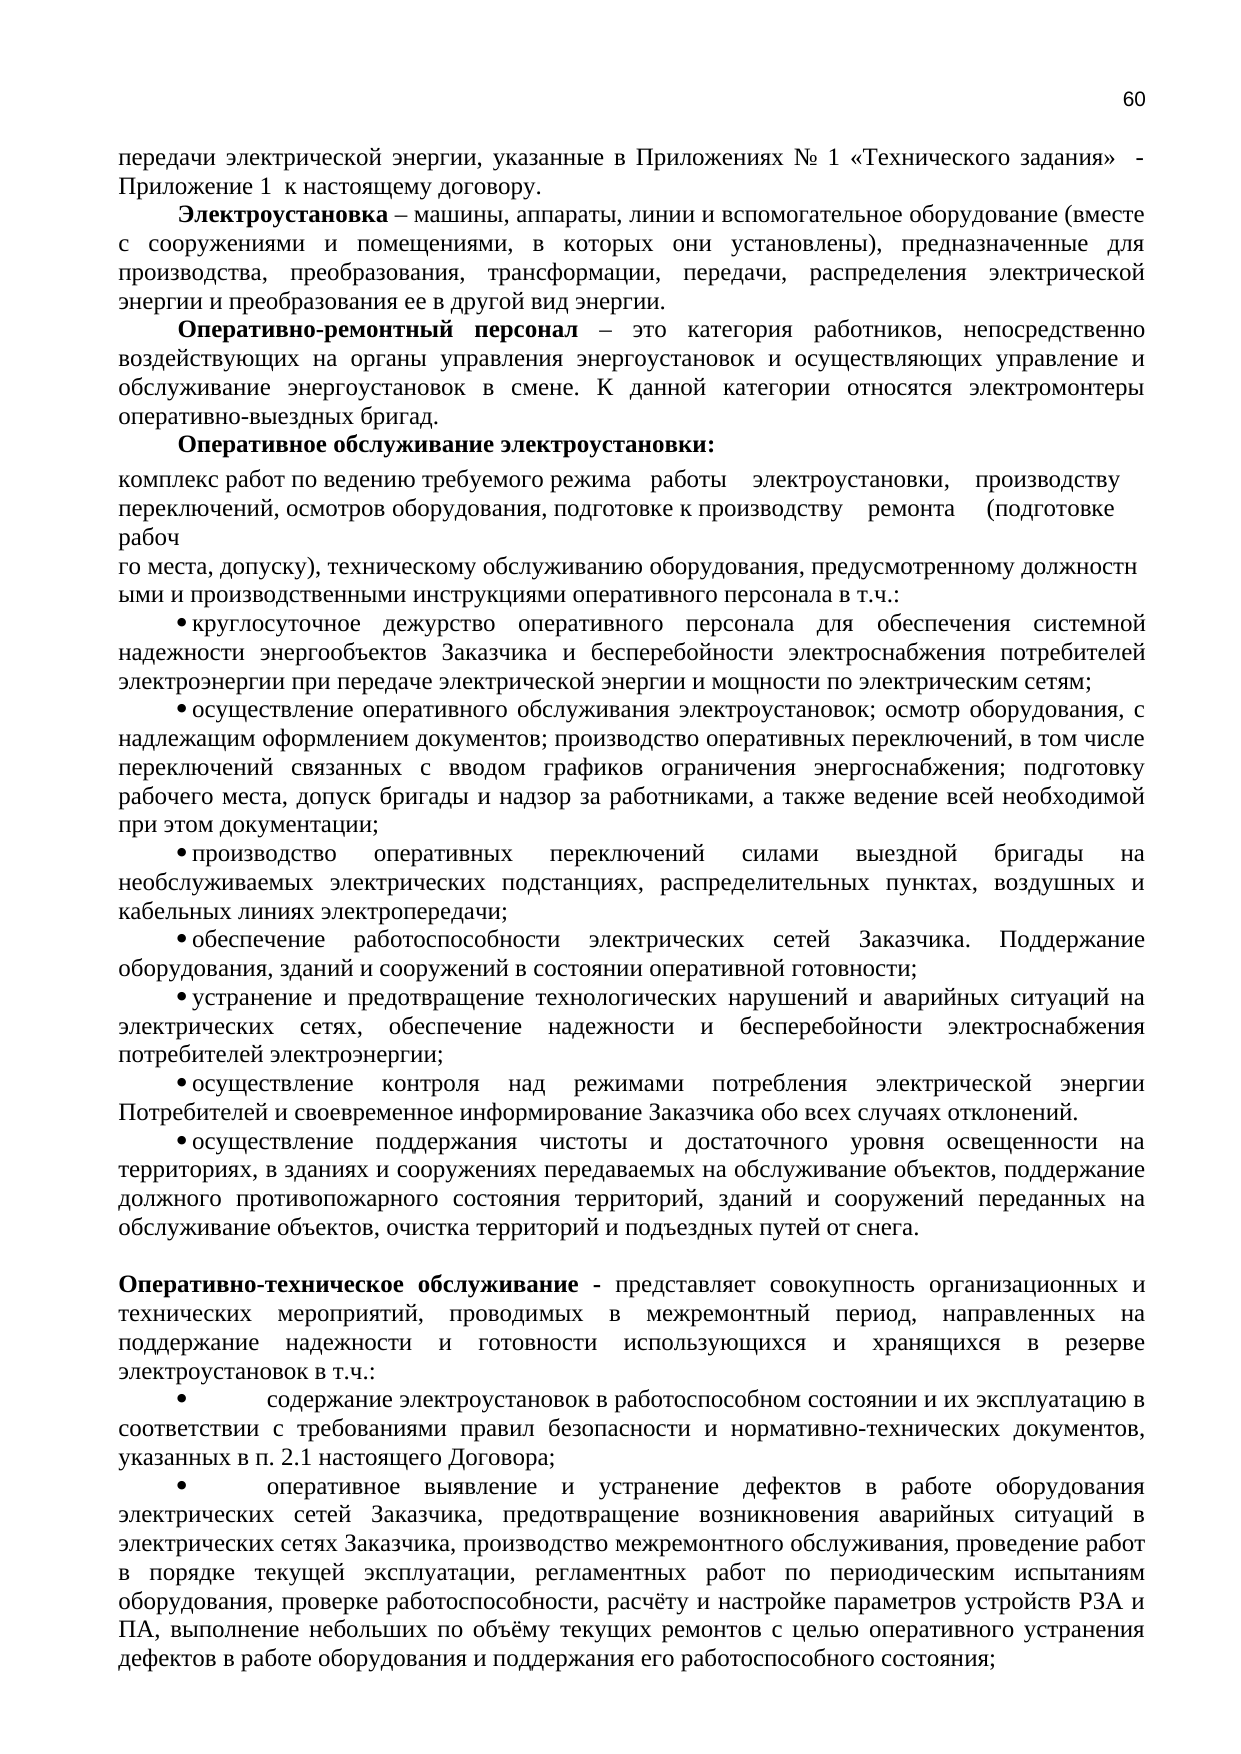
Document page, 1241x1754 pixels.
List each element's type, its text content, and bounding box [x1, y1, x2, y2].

text комплекс работ по ведению требуемого режима работы электроустановки, производству переключений, осмотров оборудования, подготовке к производству ремонта (подготовке рабоч го места, допуску), техническому обслуживанию оборудования, предусмотренному должностными и производственными инструкциями оперативного персонала в т.ч.: [118, 464, 1146, 608]
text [118, 142, 1146, 199]
list осуществление оперативного обслуживания электроустановок; осмотр оборудования, с надлежащим оформлением документов; производство оперативных переключений, в том числе переключений связанных с вводом графиков ограничения энергоснабжения; подготовку рабочего места, допуск бригады и надзор за работниками, а также ведение всей необходимой при этом документации; [118, 694, 1146, 838]
text Оперативное обслуживание электроустановки: [118, 429, 1146, 458]
list производство оперативных переключений силами выездной бригады на необслуживаемых электрических подстанциях, распределительных пунктах, воздушных и кабельных линиях электропередачи; [118, 838, 1146, 924]
list устранение и предотвращение технологических нарушений и аварийных ситуаций на электрических сетях, обеспечение надежности и бесперебойности электроснабжения потребителей электроэнергии; [118, 982, 1146, 1068]
list круглосуточное дежурство оперативного персонала для обеспечения системной надежности энергообъектов Заказчика и бесперебойности электроснабжения потребителей электроэнергии при передаче электрической энергии и мощности по электрическим сетям; [118, 608, 1146, 694]
list осуществление поддержания чистоты и достаточного уровня освещенности на территориях, в зданиях и сооружениях передаваемых на обслуживание объектов, поддержание должного противопожарного состояния территорий, зданий и сооружений переданных на обслуживание объектов, очистка территорий и подъездных путей от снега. [118, 1126, 1146, 1241]
list Электроустановка – машины, аппараты, линии и вспомогательное оборудование (вместе с сооружениями и помещениями, в которых они установлены), предназначенные для производства, преобразования, трансформации, передачи, распределения электрической энергии и преобразования ее в другой вид энергии. [118, 199, 1146, 314]
text Оперативно-техническое обслуживание - представляет совокупность организационных и технических мероприятий, проводимых в межремонтный период, направленных на поддержание надежности и готовности использующихся и хранящихся в резерве электроустановок в т.ч.: [118, 1269, 1146, 1384]
list содержание электроустановок в работоспособном состоянии и их эксплуатацию в соответствии с требованиями правил безопасности и нормативно-технических документов, указанных в п. 2.1 настоящего Договора; [118, 1384, 1146, 1471]
list обеспечение работоспособности электрических сетей Заказчика. Поддержание оборудования, зданий и сооружений в состоянии оперативной готовности; [118, 924, 1146, 982]
list оперативное выявление и устранение дефектов в работе оборудования электрических сетей Заказчика, предотвращение возникновения аварийных ситуаций в электрических сетях Заказчика, производство межремонтного обслуживания, проведение работ в порядке текущей эксплуатации, регламентных работ по периодическим испытаниям оборудования, проверке работоспособности, расчёту и настройке параметров устройств РЗА и ПА, выполнение небольших по объёму текущих ремонтов с целью оперативного устранения дефектов в работе оборудования и поддержания его работоспособного состояния; [118, 1471, 1146, 1672]
list осуществление контроля над режимами потребления электрической энергии Потребителей и своевременное информирование Заказчика обо всех случаях отклонений. [118, 1068, 1146, 1126]
list Оперативно-ремонтный персонал – это категория работников, непосредственно воздействующих на органы управления энергоустановок и осуществляющих управление и обслуживание энергоустановок в смене. К данной категории относятся электромонтеры оперативно-выездных бригад. [118, 314, 1146, 429]
